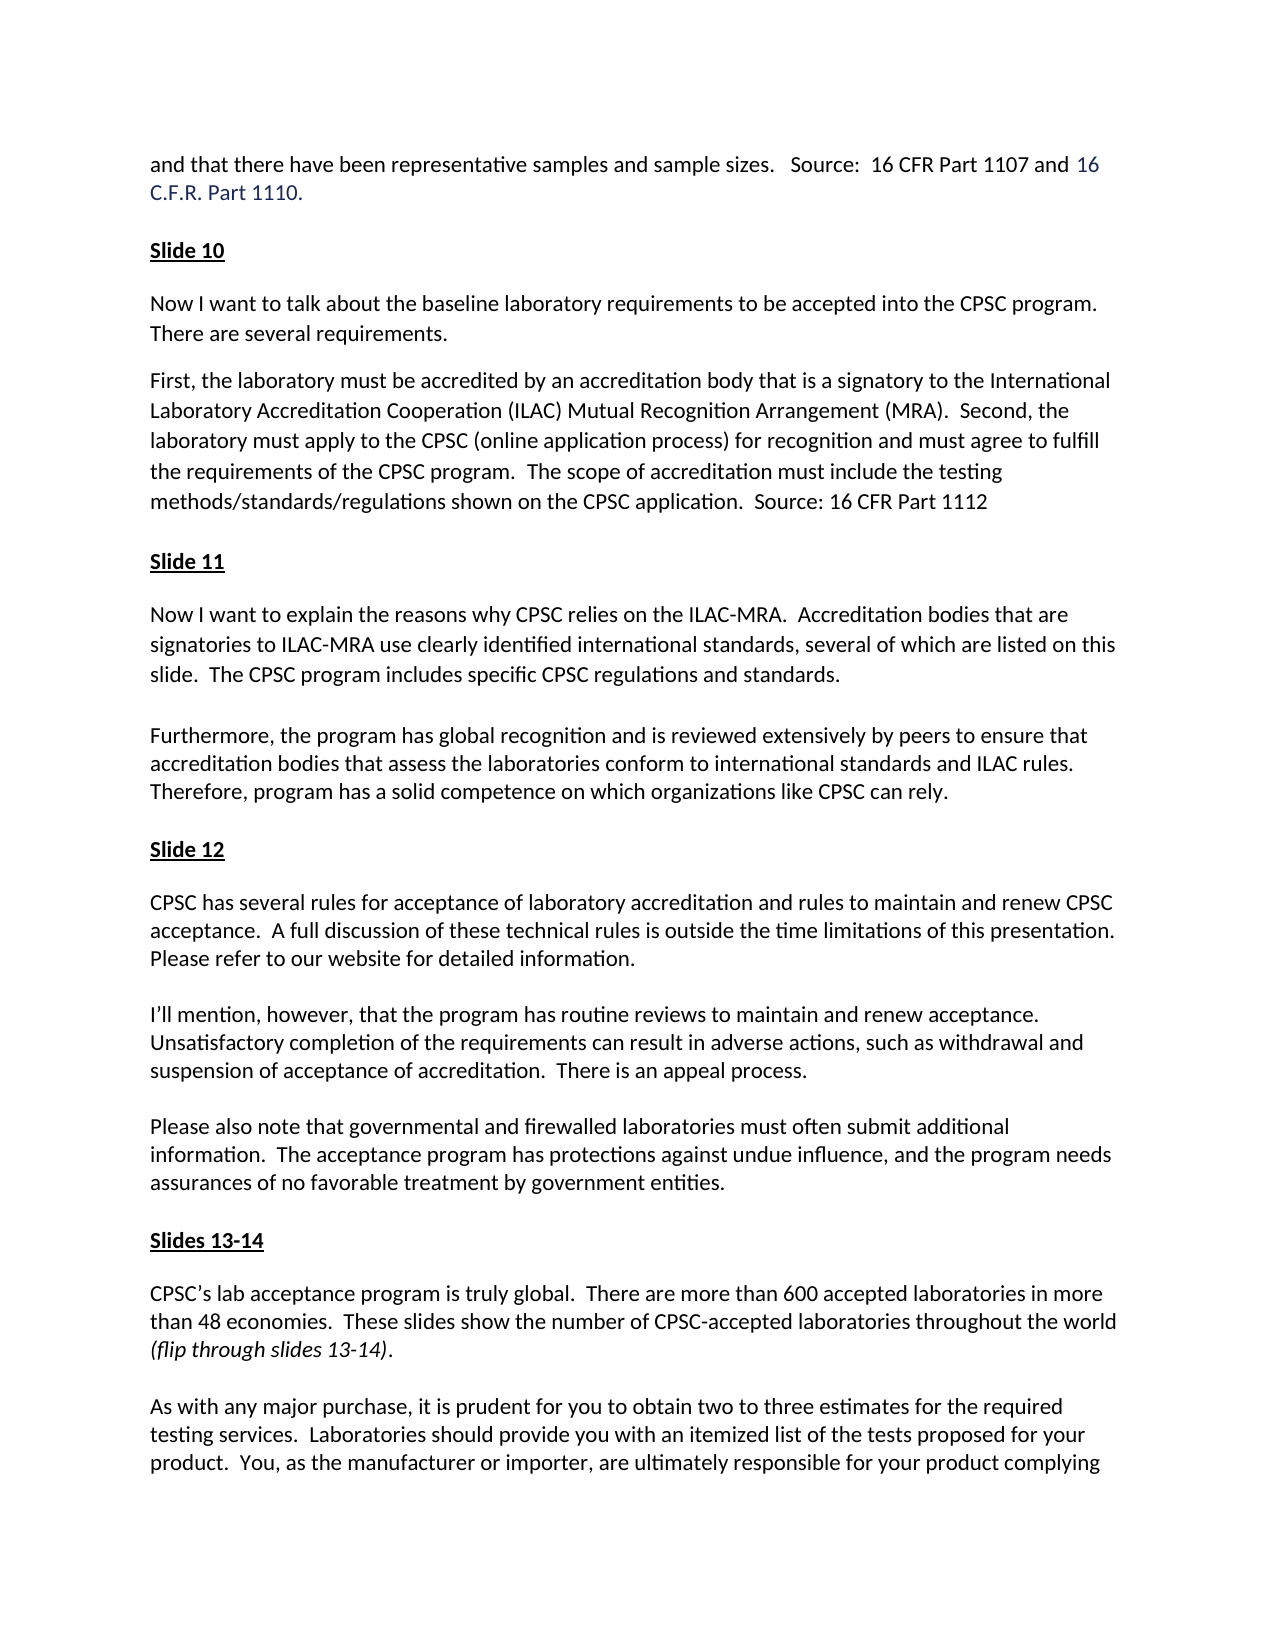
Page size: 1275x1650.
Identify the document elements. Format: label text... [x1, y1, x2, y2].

text I’ll mention, however, that the program has routine reviews to maintain and renew acceptance. Unsatisfactory completion of the requirements can result in adverse actions, such as withdrawal and suspension of acceptance of accreditation. There is an appeal process. [150, 1000, 1125, 1084]
text Please also note that governmental and firewalled laboratories must often submit additional information. The acceptance program has protections against undue influence, and the program needs assurances of no favorable treatment by government entities. [150, 1112, 1125, 1196]
text Now I want to explain the reasons why CPSC relies on the ILAC-MRA. Accreditation bodies that are signatories to ILAC-MRA use clearly identified international standards, several of which are listed on this slide. The CPSC program includes specific CPSC regulations and standards. [150, 600, 1125, 689]
text First, the laboratory must be accredited by an accreditation body that is a signatory to the International Laboratory Accreditation Cooperation (ILAC) Mutual Recognition Arrangement (MRA). Second, the laboratory must apply to the CPSC (online application process) for recognition and must agree to fulfill the requirements of the CPSC program. The scope of accreditation must include the testing methods/standards/regulations shown on the CPSC application. Source: 16 CFR Part 1112 [150, 366, 1125, 515]
text CPSC has several rules for acceptance of laboratory accreditation and rules to maintain and renew CPSC acceptance. A full discussion of these technical rules is outside the time limitations of this presentation. Please refer to our website for detailed information. [150, 888, 1125, 972]
text Furthermore, the program has global recognition and is reviewed extensively by peers to ensure that accreditation bodies that assess the laboratories conform to international standards and ILAC rules. Therefore, program has a solid competence on which organizations like CPSC can rely. [150, 721, 1125, 805]
text Slides 13-14 [150, 1226, 1125, 1254]
text Slide 12 [150, 835, 1125, 863]
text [150, 1392, 1125, 1476]
text Now I want to talk about the baseline laboratory requirements to be accepted into the CPSC program. There are several requirements. [150, 289, 1125, 347]
text Slide 11 [150, 547, 1125, 575]
text Slide 10 [150, 236, 1125, 264]
text CPSC’s lab acceptance program is truly global. There are more than 600 accepted laboratories in more than 48 economies. These slides show the number of CPSC-accepted laboratories throughout the world (flip through slides 13-14). [150, 1279, 1125, 1363]
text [150, 150, 1125, 206]
